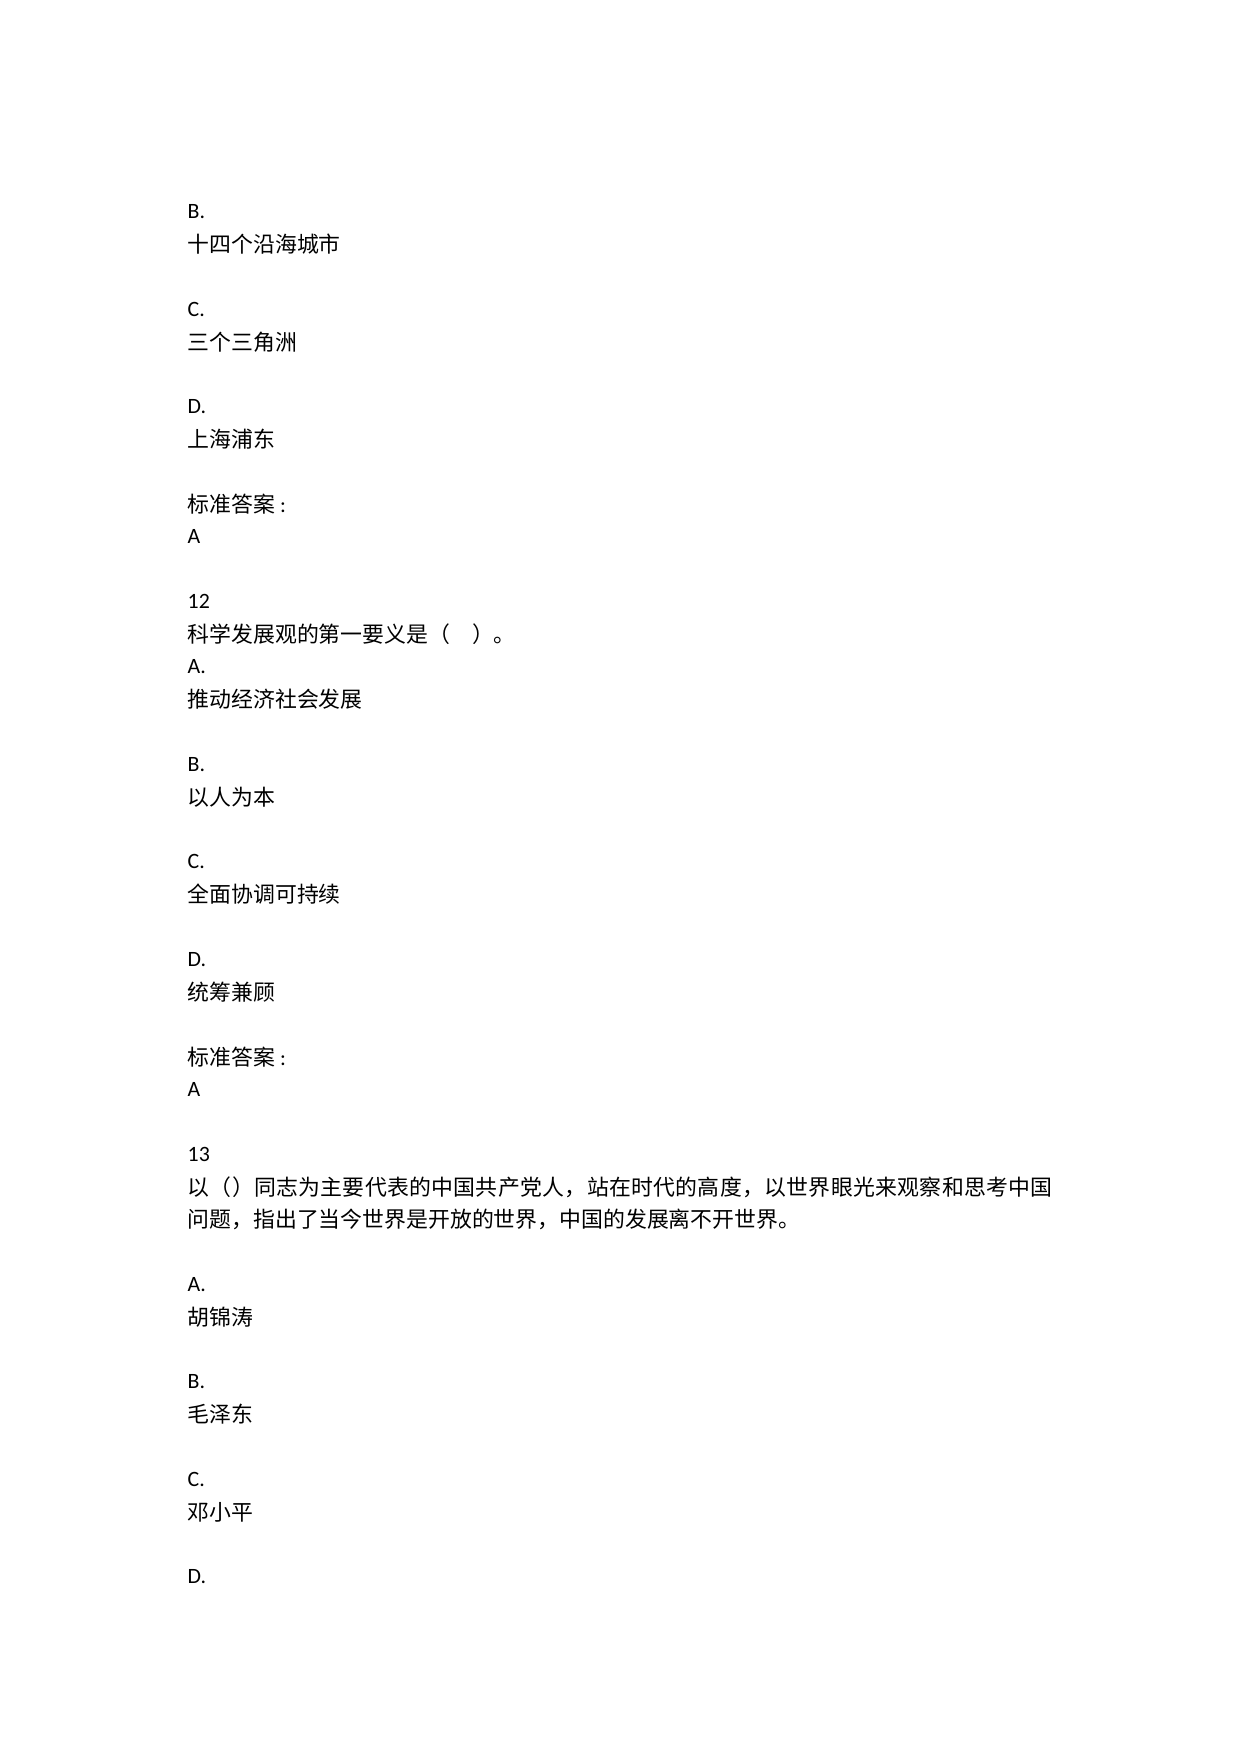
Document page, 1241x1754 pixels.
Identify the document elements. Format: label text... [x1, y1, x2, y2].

text B. [187, 747, 1053, 779]
text A [187, 1072, 1053, 1104]
text D. [187, 389, 1053, 422]
text 以人为本 [187, 779, 1053, 812]
text 上海浦东 [187, 422, 1053, 454]
text C. [187, 844, 1053, 877]
text C. [187, 292, 1053, 324]
text B. [187, 1364, 1053, 1397]
text 十四个沿海城市 [187, 227, 1053, 259]
text 胡锦涛 [187, 1299, 1053, 1332]
text A [187, 519, 1053, 552]
text 以（）同志为主要代表的中国共产党人，站在时代的高度，以世界眼光来观察和思考中国问题，指出了当今世界是开放的世界，中国的发展离不开世界。 [187, 1169, 1053, 1234]
text 推动经济社会发展 [187, 682, 1053, 714]
text A. [187, 649, 1053, 682]
text C. [187, 1462, 1053, 1494]
text D. [187, 1559, 1053, 1592]
text A. [187, 1267, 1053, 1299]
text 三个三角洲 [187, 324, 1053, 357]
text D. [187, 942, 1053, 974]
text 12 [187, 584, 1053, 617]
text 毛泽东 [187, 1397, 1053, 1429]
text 科学发展观的第一要义是（ ）。 [187, 617, 1053, 649]
text B. [187, 194, 1053, 227]
text 标准答案 : [187, 487, 1053, 519]
text 全面协调可持续 [187, 877, 1053, 909]
text 13 [187, 1137, 1053, 1169]
text 标准答案 : [187, 1039, 1053, 1072]
text 统筹兼顾 [187, 974, 1053, 1007]
text 邓小平 [187, 1494, 1053, 1527]
